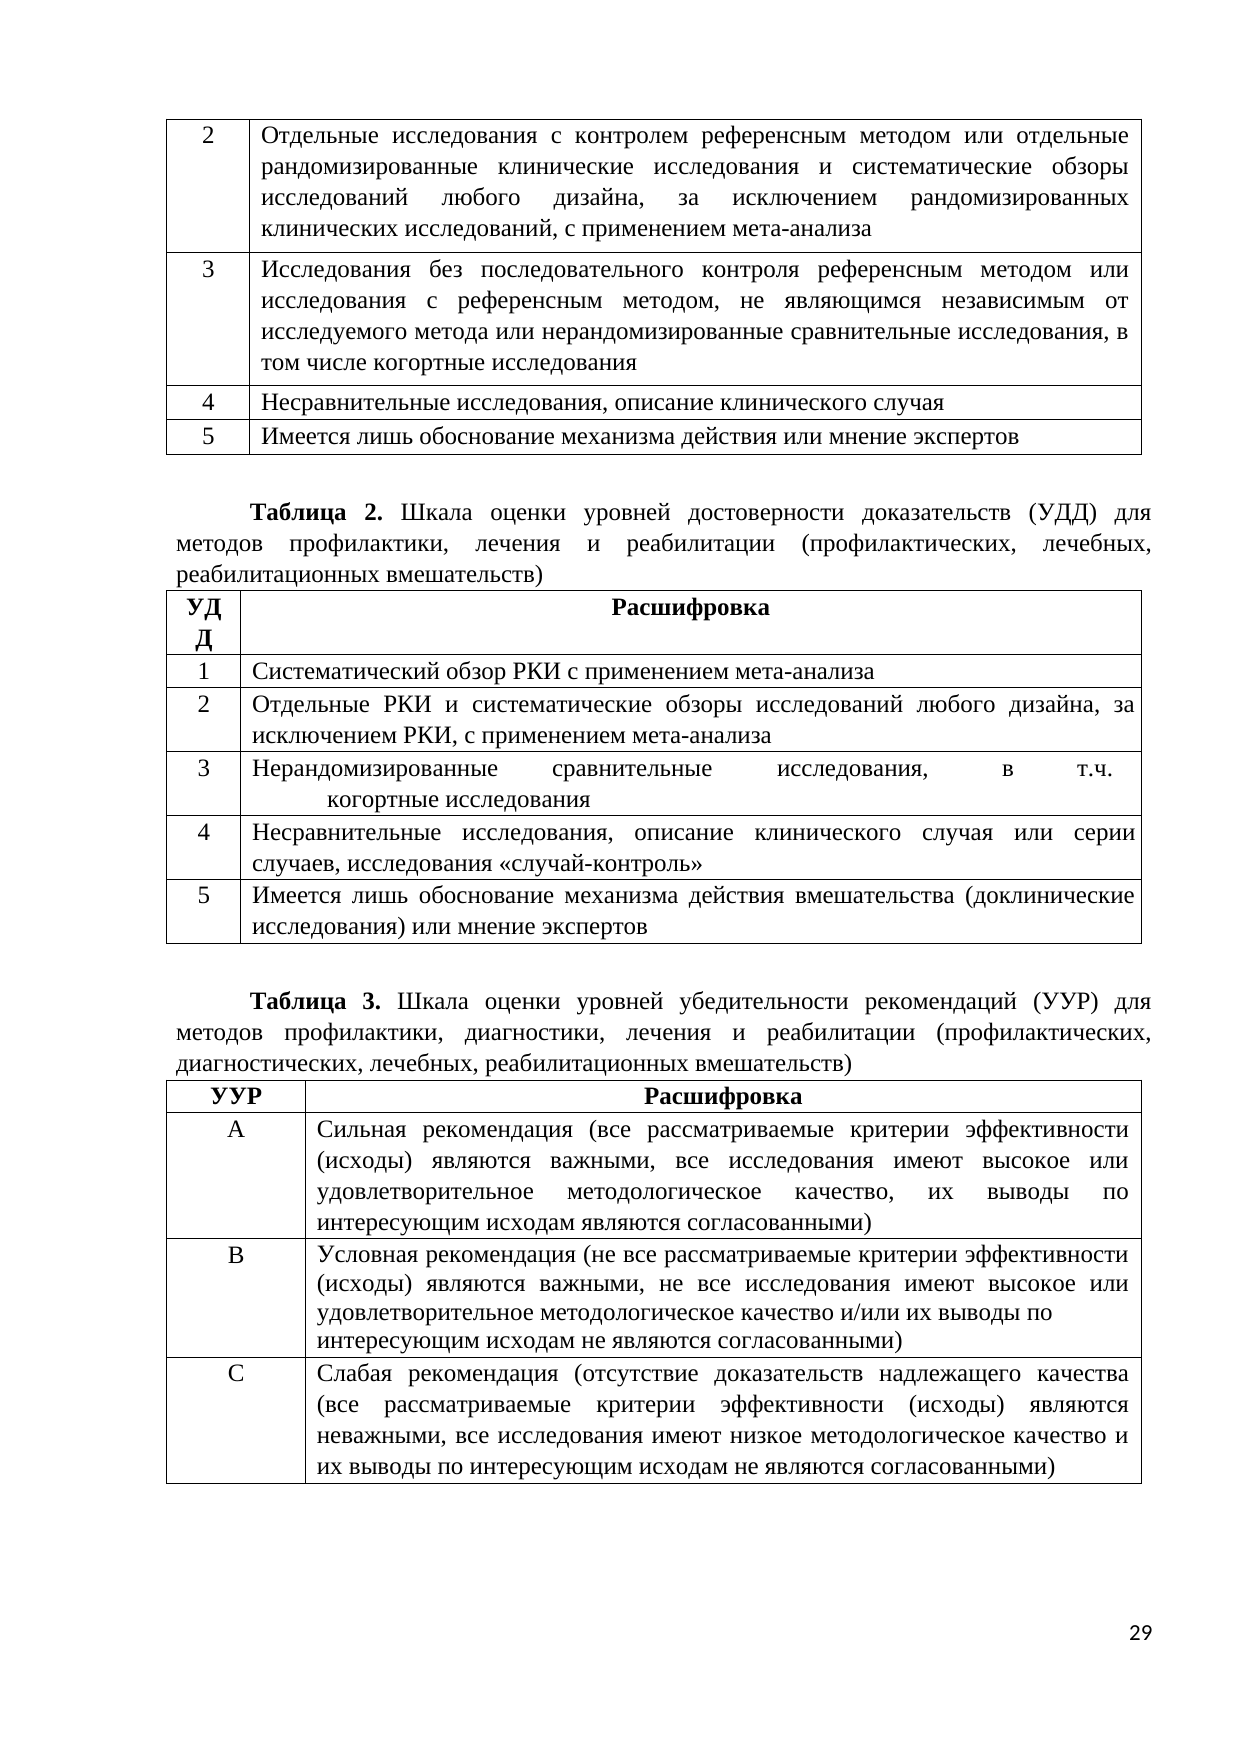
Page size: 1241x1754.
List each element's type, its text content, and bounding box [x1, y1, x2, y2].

table_cell A [167, 1113, 305, 1238]
table_cell Систематический обзор РКИ с применением мета-анализа [241, 655, 1141, 687]
table_header УУР [167, 1081, 305, 1112]
table_header Расшифровка [306, 1081, 1141, 1112]
table_cell 2 [167, 120, 249, 252]
table_cell Слабая рекомендация (отсутствие доказательств надлежащего качества (все рассматриваемые критерии эффективности (исходы) являются неважными, все исследования имеют низкое методологическое качество и их выводы по интересующим исходам не являются согласованными) [306, 1358, 1141, 1482]
table_cell 1 [167, 655, 240, 687]
table_cell Несравнительные исследования, описание клинического случая или серии случаев, исследования «случай-контроль» [241, 816, 1141, 879]
table_header УД Д [167, 591, 240, 654]
text Таблица 3. Шкала оценки уровней убедительности рекомендаций (УУР) для методов профилактики, диагностики, лечения и реабилитации (профилактических, диагностических, лечебных, реабилитационных вмешательств) [176, 986, 1152, 1077]
table_cell 4 [167, 816, 240, 879]
table_cell Условная рекомендация (не все рассматриваемые критерии эффективности (исходы) являются важными, не все исследования имеют высокое или удовлетворительное методологическое качество и/или их выводы по интересующим исходам не являются согласованными) [306, 1239, 1141, 1357]
table_cell Отдельные РКИ и систематические обзоры исследований любого дизайна, за исключением РКИ, с применением мета-анализа [241, 688, 1141, 751]
table_cell 5 [167, 880, 240, 942]
table_cell Отдельные исследования с контролем референсным методом или отдельные рандомизированные клинические исследования и систематические обзоры исследований любого дизайна, за исключением рандомизированных клинических исследований, с применением мета-анализа [250, 120, 1141, 252]
table_cell Несравнительные исследования, описание клинического случая [250, 386, 1141, 419]
table_header Расшифровка [241, 591, 1141, 654]
table_cell Имеется лишь обоснование механизма действия вмешательства (доклинические исследования) или мнение экспертов [241, 880, 1141, 942]
table_cell Нерандомизированные сравнительные исследования, в т.ч. когортные исследования [241, 752, 1141, 815]
table_cell 3 [167, 752, 240, 815]
text Таблица 2. Шкала оценки уровней достоверности доказательств (УДД) для методов профилактики, лечения и реабилитации (профилактических, лечебных, реабилитационных вмешательств) [176, 497, 1152, 588]
table_cell Имеется лишь обоснование механизма действия или мнение экспертов [250, 420, 1141, 453]
table_cell 5 [167, 420, 249, 453]
table_cell C [167, 1358, 305, 1482]
table_cell 2 [167, 688, 240, 751]
table_cell 4 [167, 386, 249, 419]
table_cell B [167, 1239, 305, 1357]
table_cell Исследования без последовательного контроля референсным методом или исследования с референсным методом, не являющимся независимым от исследуемого метода или нерандомизированные сравнительные исследования, в том числе когортные исследования [250, 253, 1141, 385]
table_cell 3 [167, 253, 249, 385]
table_cell Сильная рекомендация (все рассматриваемые критерии эффективности (исходы) являются важными, все исследования имеют высокое или удовлетворительное методологическое качество, их выводы по интересующим исходам являются согласованными) [306, 1113, 1141, 1238]
